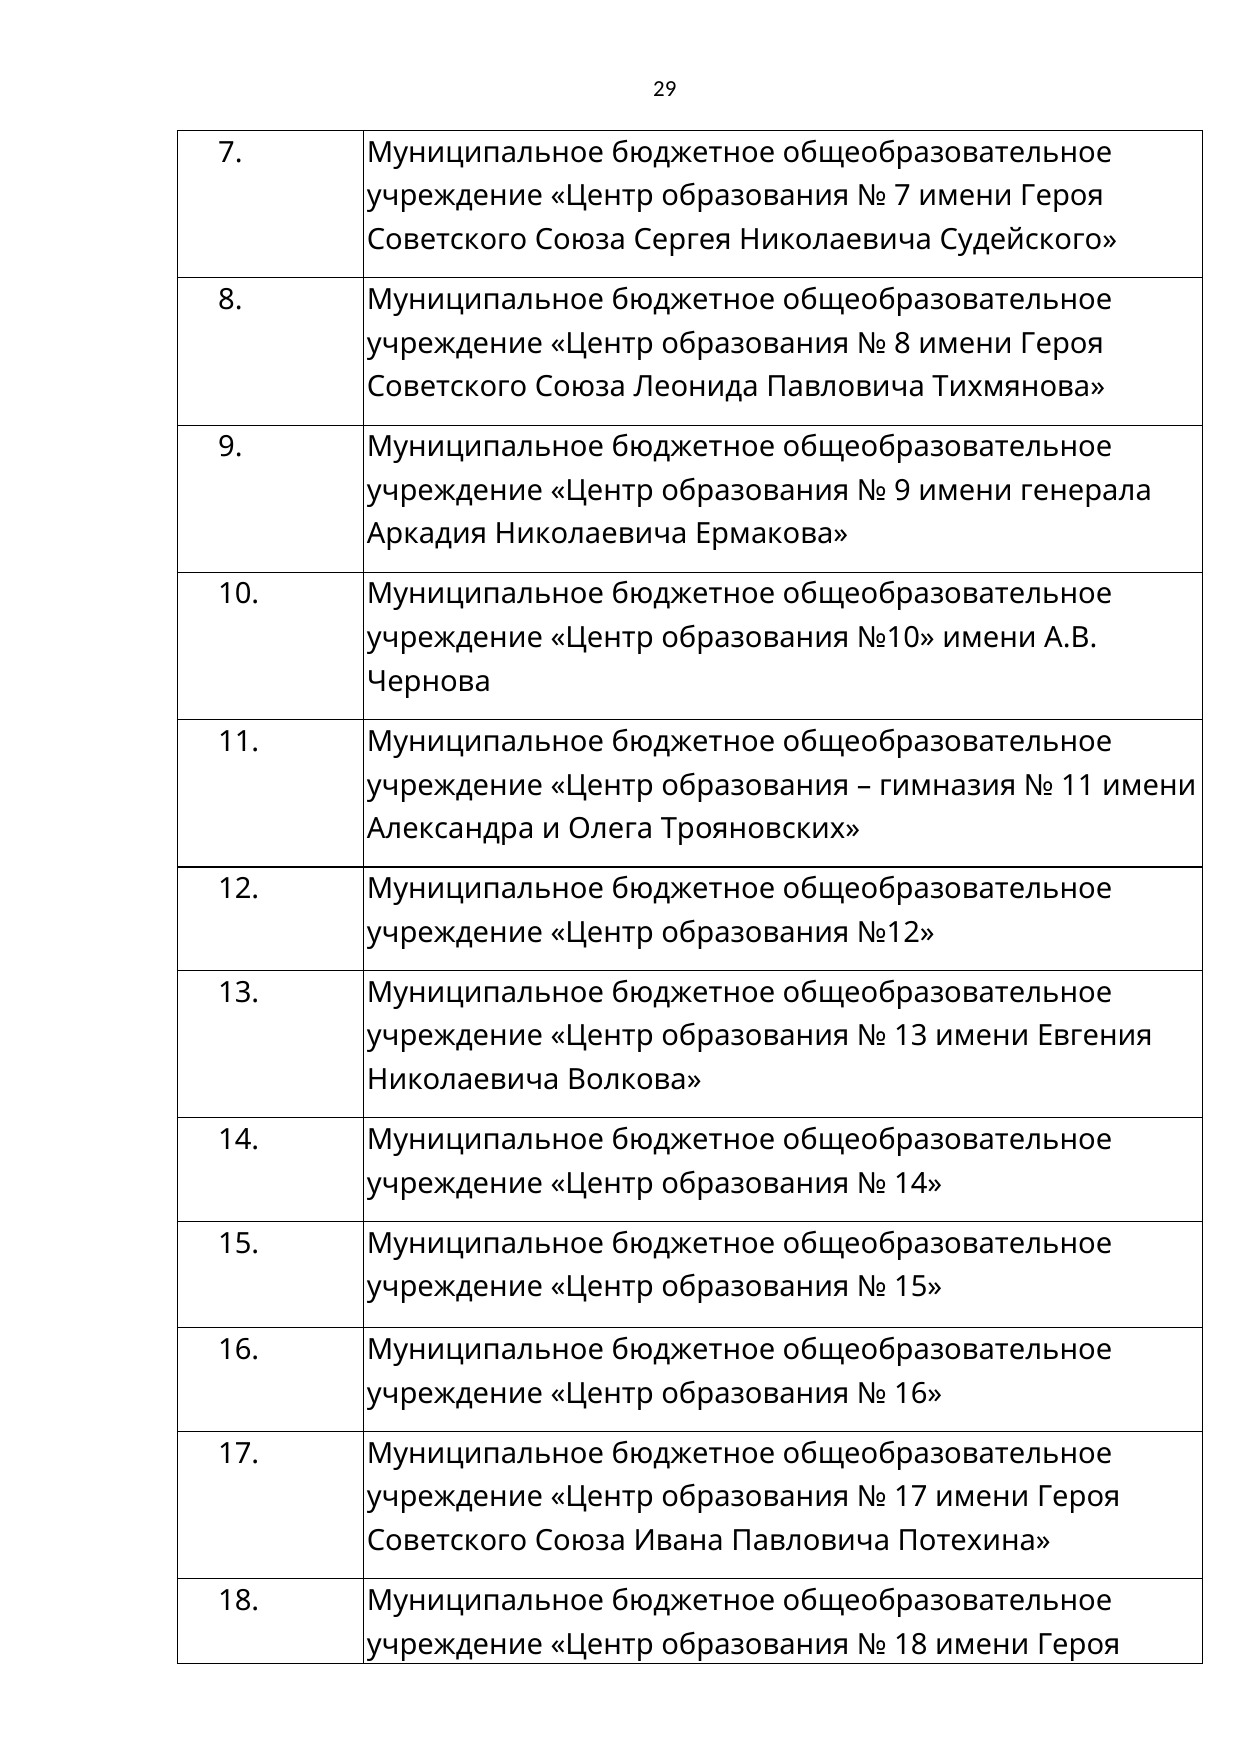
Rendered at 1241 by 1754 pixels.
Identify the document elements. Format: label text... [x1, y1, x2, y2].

table_cell Муниципальное бюджетное общеобразовательное учреждение «Центр образования № 14» [364, 1118, 1202, 1221]
table_cell [178, 971, 363, 1117]
table_cell [178, 1328, 363, 1431]
table_cell [178, 426, 363, 572]
table_cell [178, 1222, 363, 1327]
table_cell [178, 868, 363, 970]
table_cell [178, 278, 363, 424]
table_cell Муниципальное бюджетное общеобразовательное учреждение «Центр образования № 9 имени генерала Аркадия Николаевича Ермакова» [364, 426, 1202, 572]
table_cell [178, 1118, 363, 1221]
table_cell [178, 1579, 363, 1663]
table_cell [178, 573, 363, 719]
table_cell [364, 1579, 1202, 1663]
table_cell Муниципальное бюджетное общеобразовательное учреждение «Центр образования №10» имени А.В. Чернова [364, 573, 1202, 719]
table_cell Муниципальное бюджетное общеобразовательное учреждение «Центр образования № 13 имени Евгения Николаевича Волкова» [364, 971, 1202, 1117]
table_cell [178, 1432, 363, 1578]
table_cell Муниципальное бюджетное общеобразовательное учреждение «Центр образования №12» [364, 868, 1202, 970]
table_cell Муниципальное бюджетное общеобразовательное учреждение «Центр образования № 15» [364, 1222, 1202, 1327]
table_cell Муниципальное бюджетное общеобразовательное учреждение «Центр образования № 7 имени Героя Советского Союза Сергея Николаевича Судейского» [364, 131, 1202, 277]
table_cell [178, 720, 363, 866]
table_cell Муниципальное бюджетное общеобразовательное учреждение «Центр образования № 16» [364, 1328, 1202, 1431]
table_cell [178, 131, 363, 277]
table_cell Муниципальное бюджетное общеобразовательное учреждение «Центр образования № 8 имени Героя Советского Союза Леонида Павловича Тихмянова» [364, 278, 1202, 424]
table_cell Муниципальное бюджетное общеобразовательное учреждение «Центр образования № 17 имени Героя Советского Союза Ивана Павловича Потехина» [364, 1432, 1202, 1578]
table_cell Муниципальное бюджетное общеобразовательное учреждение «Центр образования – гимназия № 11 имени Александра и Олега Трояновских» [364, 720, 1202, 866]
